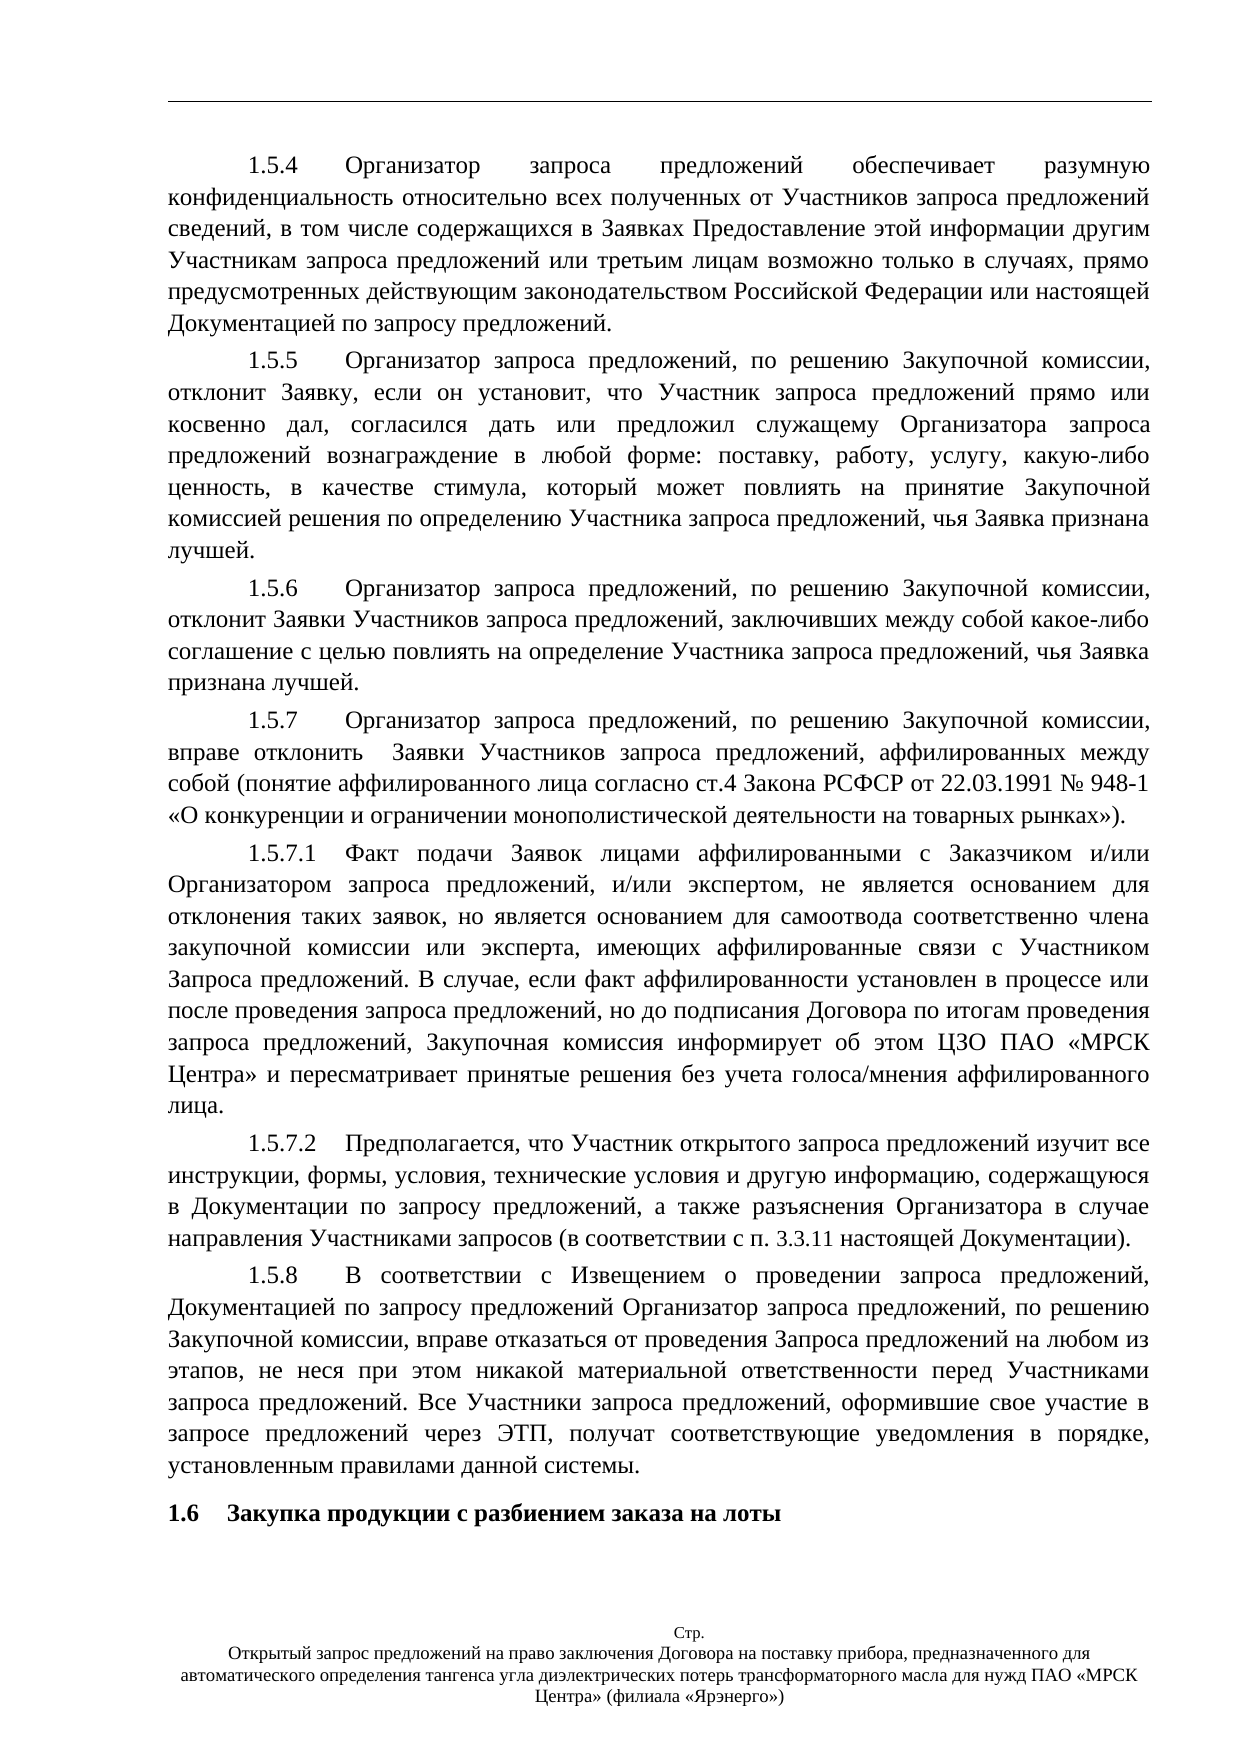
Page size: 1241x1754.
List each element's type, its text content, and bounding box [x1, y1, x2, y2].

list Факт подачи Заявок лицами аффилированными с Заказчиком и/или Организатором запроса предложений, и/или экспертом, не является основанием для отклонения таких заявок, но является основанием для самоотвода соответственно члена закупочной комиссии или эксперта, имеющих аффилированные связи с Участником Запроса предложений. В случае, если факт аффилированности установлен в процессе или после проведения запроса предложений, но до подписания Договора по итогам проведения запроса предложений, Закупочная комиссия информирует об этом ЦЗО ПАО «МРСК Центра» и пересматривает принятые решения без учета голоса/мнения аффилированного лица. [168, 838, 1150, 1119]
list Организатор запроса предложений, по решению Закупочной комиссии, вправе отклонить Заявки Участников запроса предложений, аффилированных между собой (понятие аффилированного лица согласно ст.4 Закона РСФСР от 22.03.1991 № 948-1 «О конкуренции и ограничении монополистической деятельности на товарных рынках»). [168, 705, 1150, 829]
list Организатор запроса предложений обеспечивает разумную конфиденциальность относительно всех полученных от Участников запроса предложений сведений, в том числе содержащихся в Заявках Предоставление этой информации другим Участникам запроса предложений или третьим лицам возможно только в случаях, прямо предусмотренных действующим законодательством Российской Федерации или настоящей Документацией по запросу предложений. [168, 150, 1150, 337]
list Предполагается, что Участник открытого запроса предложений изучит все инструкции, формы, условия, технические условия и другую информацию, содержащуюся в Документации по запросу предложений, а также разъяснения Организатора в случае направления Участниками запросов (в соответствии с п. 3.3.11 настоящей Документации). [168, 1128, 1150, 1252]
list Организатор запроса предложений, по решению Закупочной комиссии, отклонит Заявки Участников запроса предложений, заключивших между собой какое-либо соглашение с целью повлиять на определение Участника запроса предложений, чья Заявка признана лучшей. [168, 573, 1150, 696]
list Организатор запроса предложений, по решению Закупочной комиссии, отклонит Заявку, если он установит, что Участник запроса предложений прямо или косвенно дал, согласился дать или предложил служащему Организатора запроса предложений вознаграждение в любой форме: поставку, работу, услугу, какую-либо ценность, в качестве стимула, который может повлиять на принятие Закупочной комиссией решения по определению Участника запроса предложений, чья Заявка признана лучшей. [168, 346, 1150, 564]
list В соответствии с Извещением о проведении запроса предложений, Документацией по запросу предложений Организатор запроса предложений, по решению Закупочной комиссии, вправе отказаться от проведения Запроса предложений на любом из этапов, не неся при этом никакой материальной ответственности перед Участниками запроса предложений. Все Участники запроса предложений, оформившие свое участие в запросе предложений через ЭТП, получат соответствующие уведомления в порядке, установленным правилами данной системы. [168, 1261, 1150, 1479]
subtitle Закупка продукции с разбиением заказа на лоты [168, 1498, 1152, 1527]
